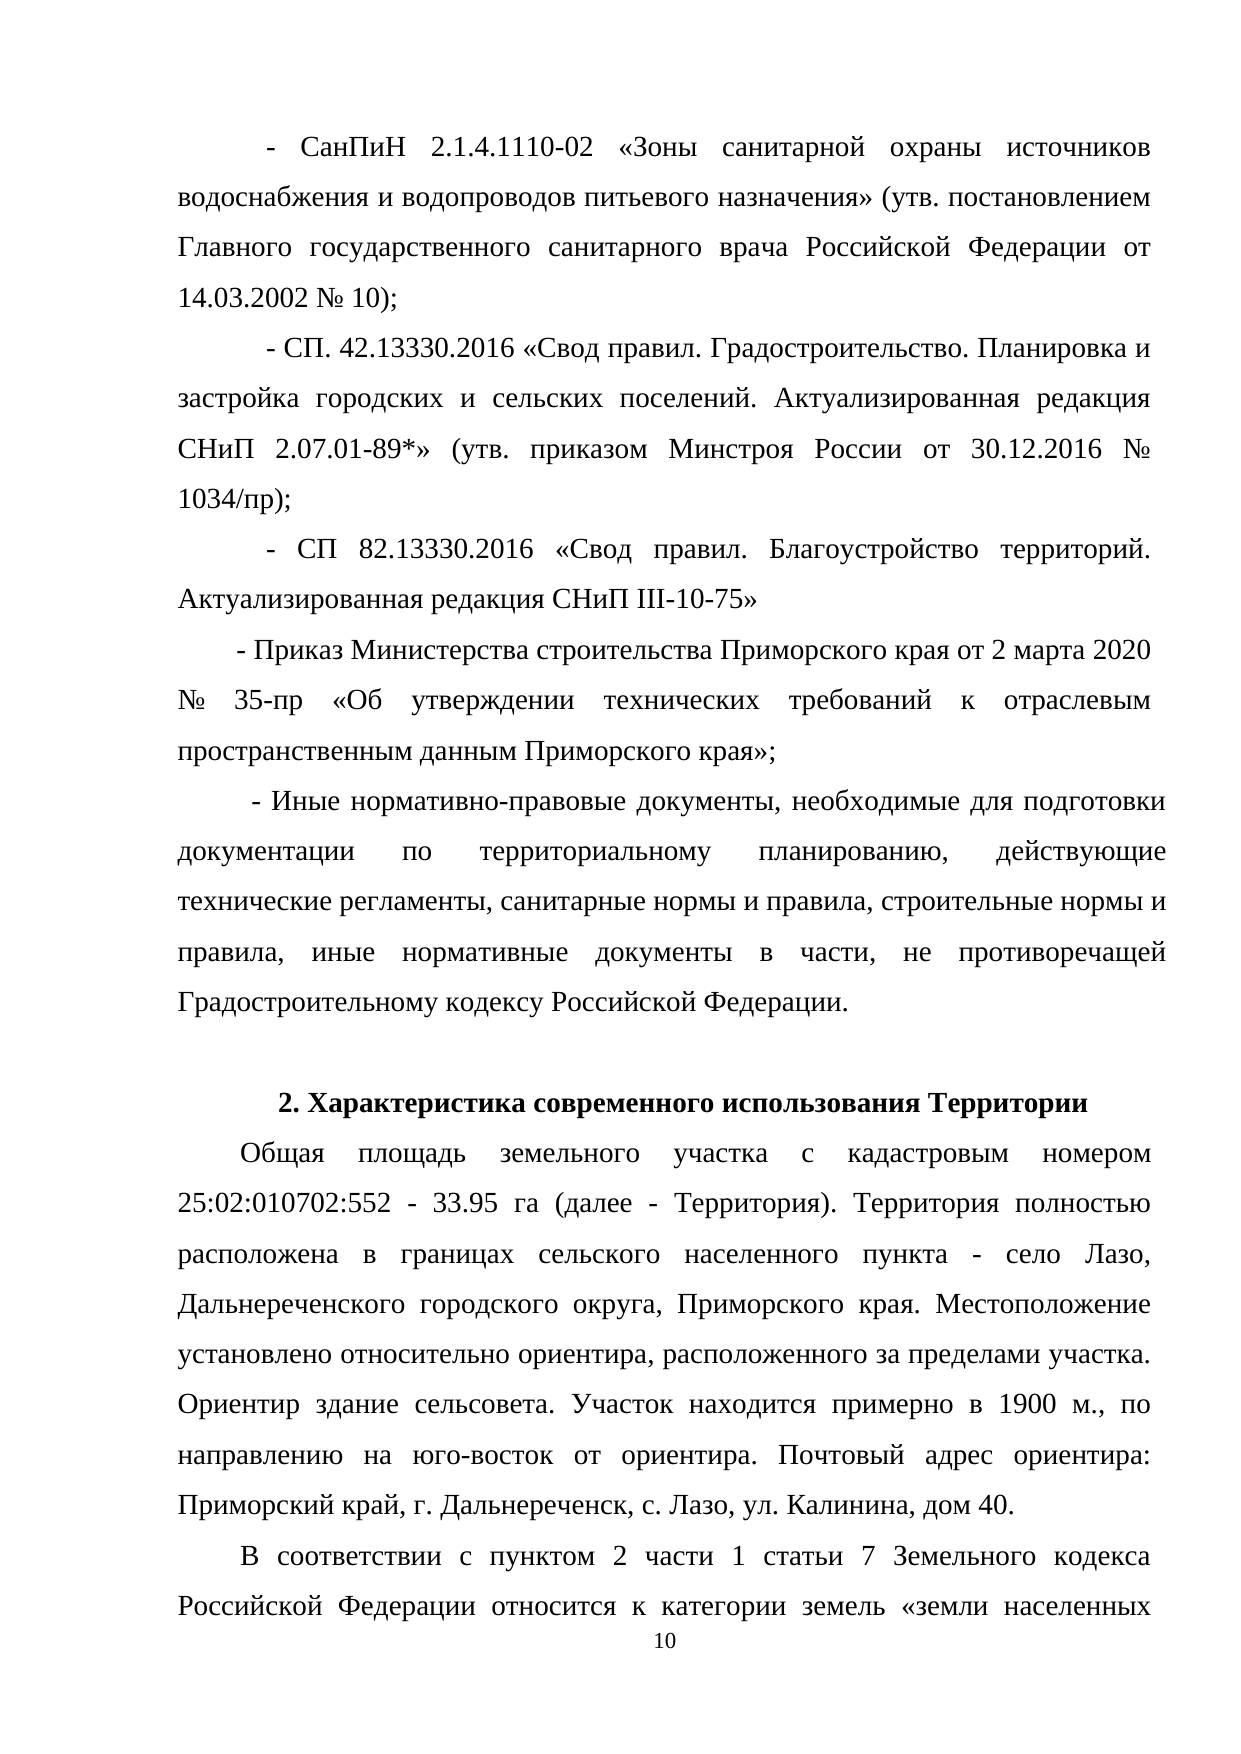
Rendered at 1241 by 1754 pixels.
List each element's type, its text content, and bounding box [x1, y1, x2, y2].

subtitle 2. Характеристика современного использования Территории [215, 1085, 1152, 1118]
text - Иные нормативно-правовые документы, необходимые для подготовки документации по территориальному планированию, действующие технические регламенты, санитарные нормы и правила, строительные нормы и правила, иные нормативные документы в части, не противоречащей Градостроительному кодексу Российской Федерации. [177, 783, 1167, 1018]
text - Приказ Министерства строительства Приморского края от 2 марта 2020 № 35-пр «Об утверждении технических требований к отраслевым пространственным данным Приморского края»; [177, 632, 1152, 766]
text - СанПиН 2.1.4.1110-02 «Зоны санитарной охраны источников водоснабжения и водопроводов питьевого назначения» (утв. постановлением Главного государственного санитарного врача Российской Федерации от 14.03.2002 № 10); [177, 129, 1152, 313]
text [177, 1538, 1152, 1621]
text - СП 82.13330.2016 «Свод правил. Благоустройство территорий. Актуализированная редакция СНиП III-10-75» [177, 531, 1152, 615]
text - СП. 42.13330.2016 «Свод правил. Градостроительство. Планировка и застройка городских и сельских поселений. Актуализированная редакция СНиП 2.07.01-89*» (утв. приказом Минстроя России от 30.12.2016 № 1034/пр); [177, 330, 1152, 514]
text Общая площадь земельного участка с кадастровым номером 25:02:010702:552 - 33.95 га (далее - Территория). Территория полностью расположена в границах сельского населенного пункта - село Лазо, Дальнереченского городского округа, Приморского края. Местоположение установлено относительно ориентира, расположенного за пределами участка. Ориентир здание сельсовета. Участок находится примерно в 1900 м., по направлению на юго-восток от ориентира. Почтовый адрес ориентира: Приморский край, г. Дальнереченск, с. Лазо, ул. Калинина, дом 40. [177, 1135, 1152, 1521]
